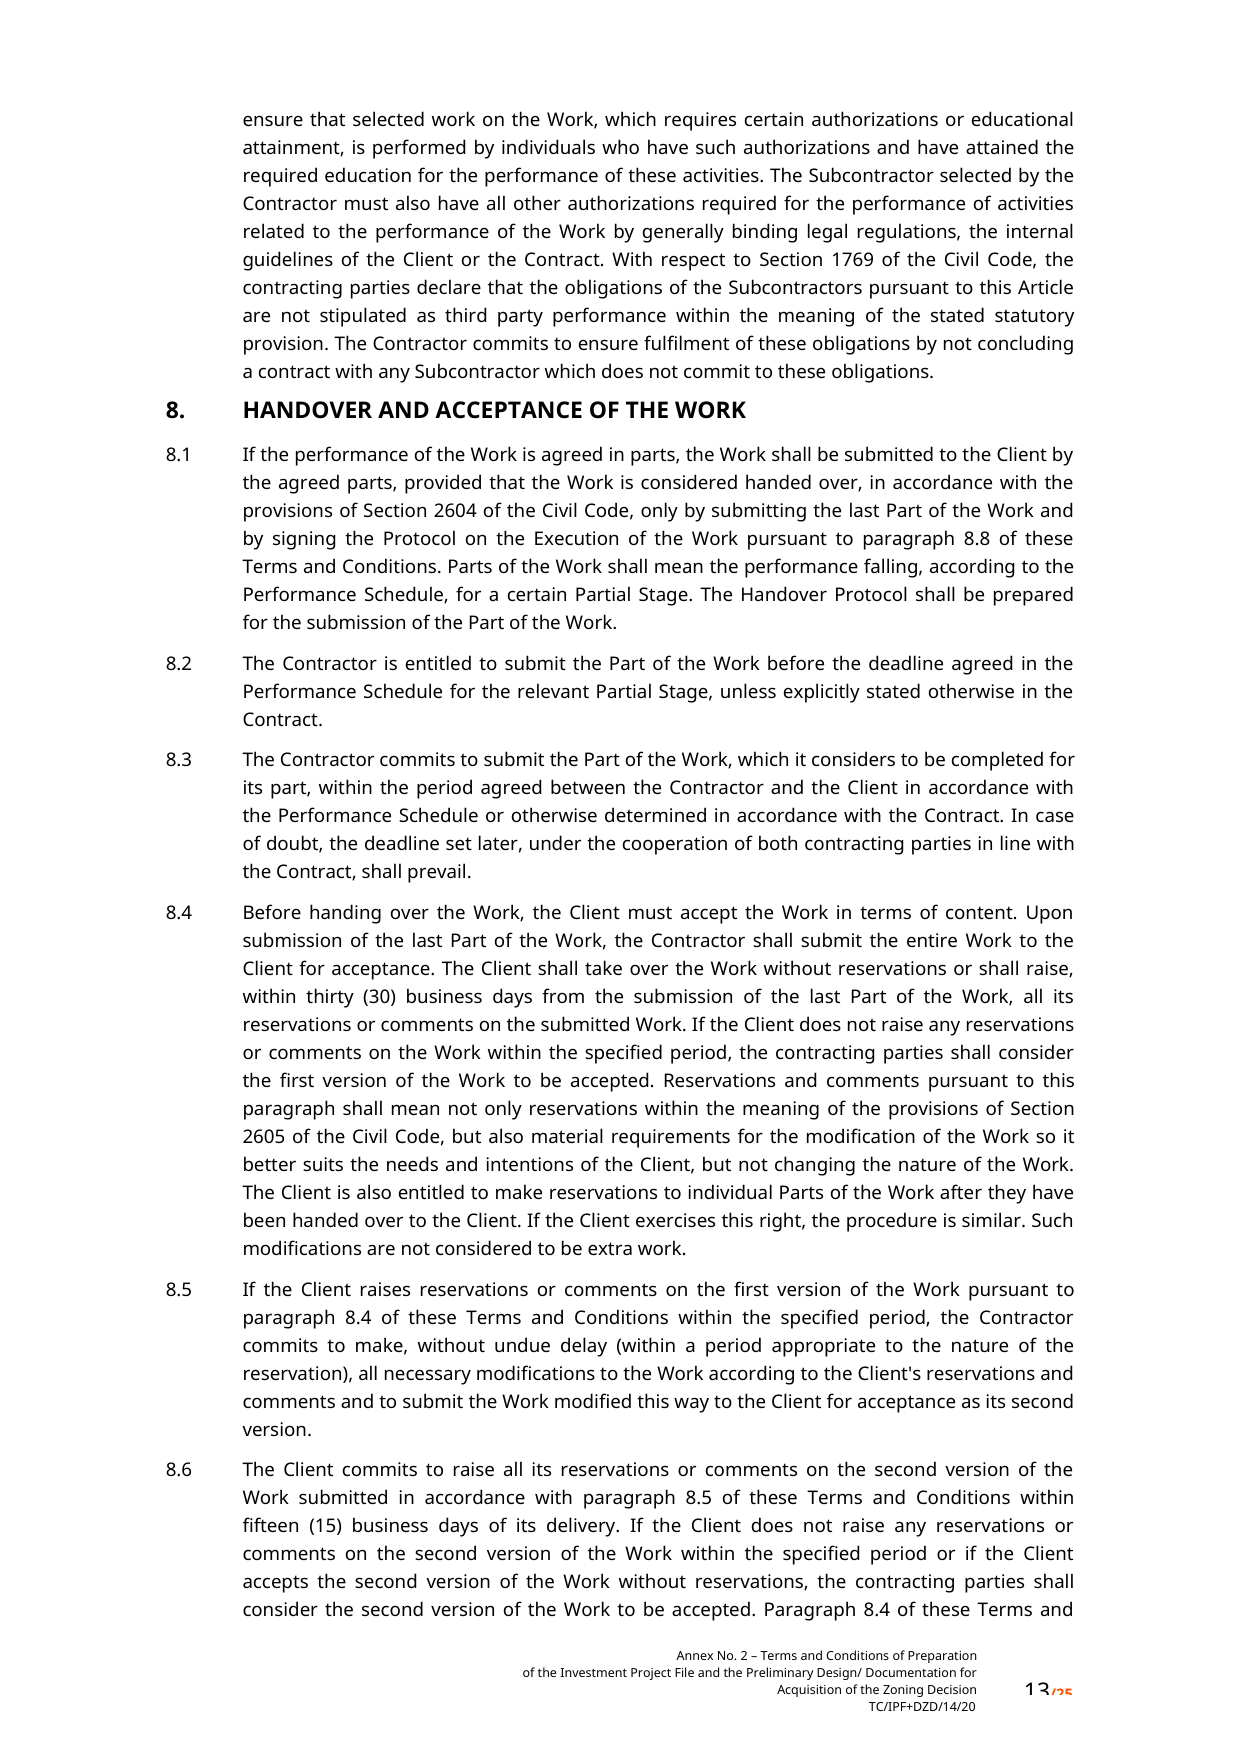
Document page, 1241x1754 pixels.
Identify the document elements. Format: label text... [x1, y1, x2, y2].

list The Contractor commits to submit the Part of the Work, which it considers to be completed for its part, within the period agreed between the Contractor and the Client in accordance with the Performance Schedule or otherwise determined in accordance with the Contract. In case of doubt, the deadline set later, under the cooperation of both contracting parties in line with the Contract, shall prevail. [166, 746, 1075, 884]
list If the performance of the Work is agreed in parts, the Work shall be submitted to the Client by the agreed parts, provided that the Work is considered handed over, in accordance with the provisions of Section 2604 of the Civil Code, only by submitting the last Part of the Work and by signing the Protocol on the Execution of the Work pursuant to paragraph 8.8 of these Terms and Conditions. Parts of the Work shall mean the performance falling, according to the Performance Schedule, for a certain Partial Stage. The Handover Protocol shall be prepared for the submission of the Part of the Work. [166, 441, 1075, 635]
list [166, 106, 1075, 384]
list Before handing over the Work, the Client must accept the Work in terms of content. Upon submission of the last Part of the Work, the Contractor shall submit the entire Work to the Client for acceptance. The Client shall take over the Work without reservations or shall raise, within thirty (30) business days from the submission of the last Part of the Work, all its reservations or comments on the submitted Work. If the Client does not raise any reservations or comments on the Work within the specified period, the contracting parties shall consider the first version of the Work to be accepted. Reservations and comments pursuant to this paragraph shall mean not only reservations within the meaning of the provisions of Section 2605 of the Civil Code, but also material requirements for the modification of the Work so it better suits the needs and intentions of the Client, but not changing the nature of the Work. The Client is also entitled to make reservations to individual Parts of the Work after they have been handed over to the Client. If the Client exercises this right, the procedure is similar. Such modifications are not considered to be extra work. [166, 899, 1075, 1261]
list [166, 1457, 1075, 1622]
list The Contractor is entitled to submit the Part of the Work before the deadline agreed in the Performance Schedule for the relevant Partial Stage, unless explicitly stated otherwise in the Contract. [166, 650, 1074, 732]
subtitle HANDOVER AND ACCEPTANCE OF THE WORK [166, 394, 1109, 426]
list If the Client raises reservations or comments on the first version of the Work pursuant to paragraph 8.4 of these Terms and Conditions within the specified period, the Contractor commits to make, without undue delay (within a period appropriate to the nature of the reservation), all necessary modifications to the Work according to the Client's reservations and comments and to submit the Work modified this way to the Client for acceptance as its second version. [166, 1276, 1075, 1442]
